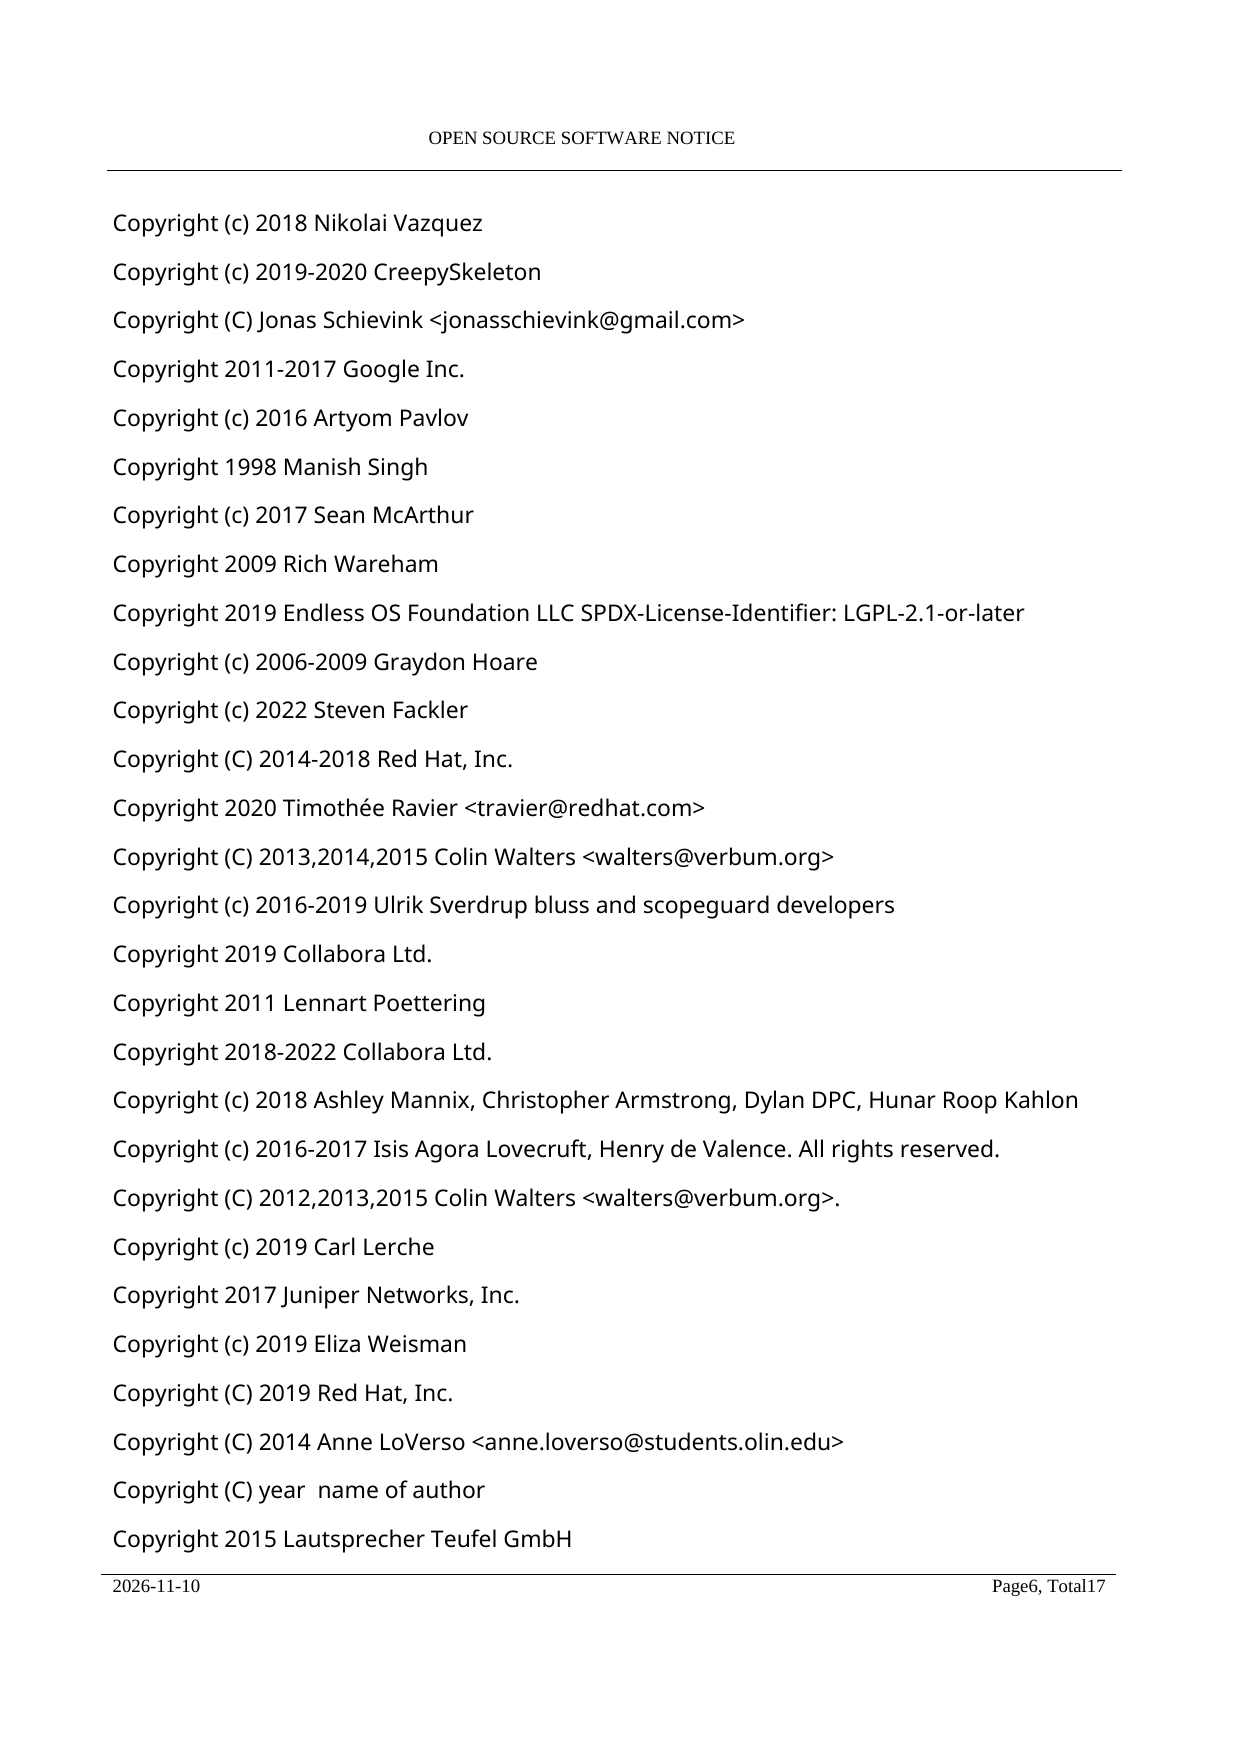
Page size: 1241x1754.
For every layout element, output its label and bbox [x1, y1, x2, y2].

text [112, 206, 1128, 1555]
